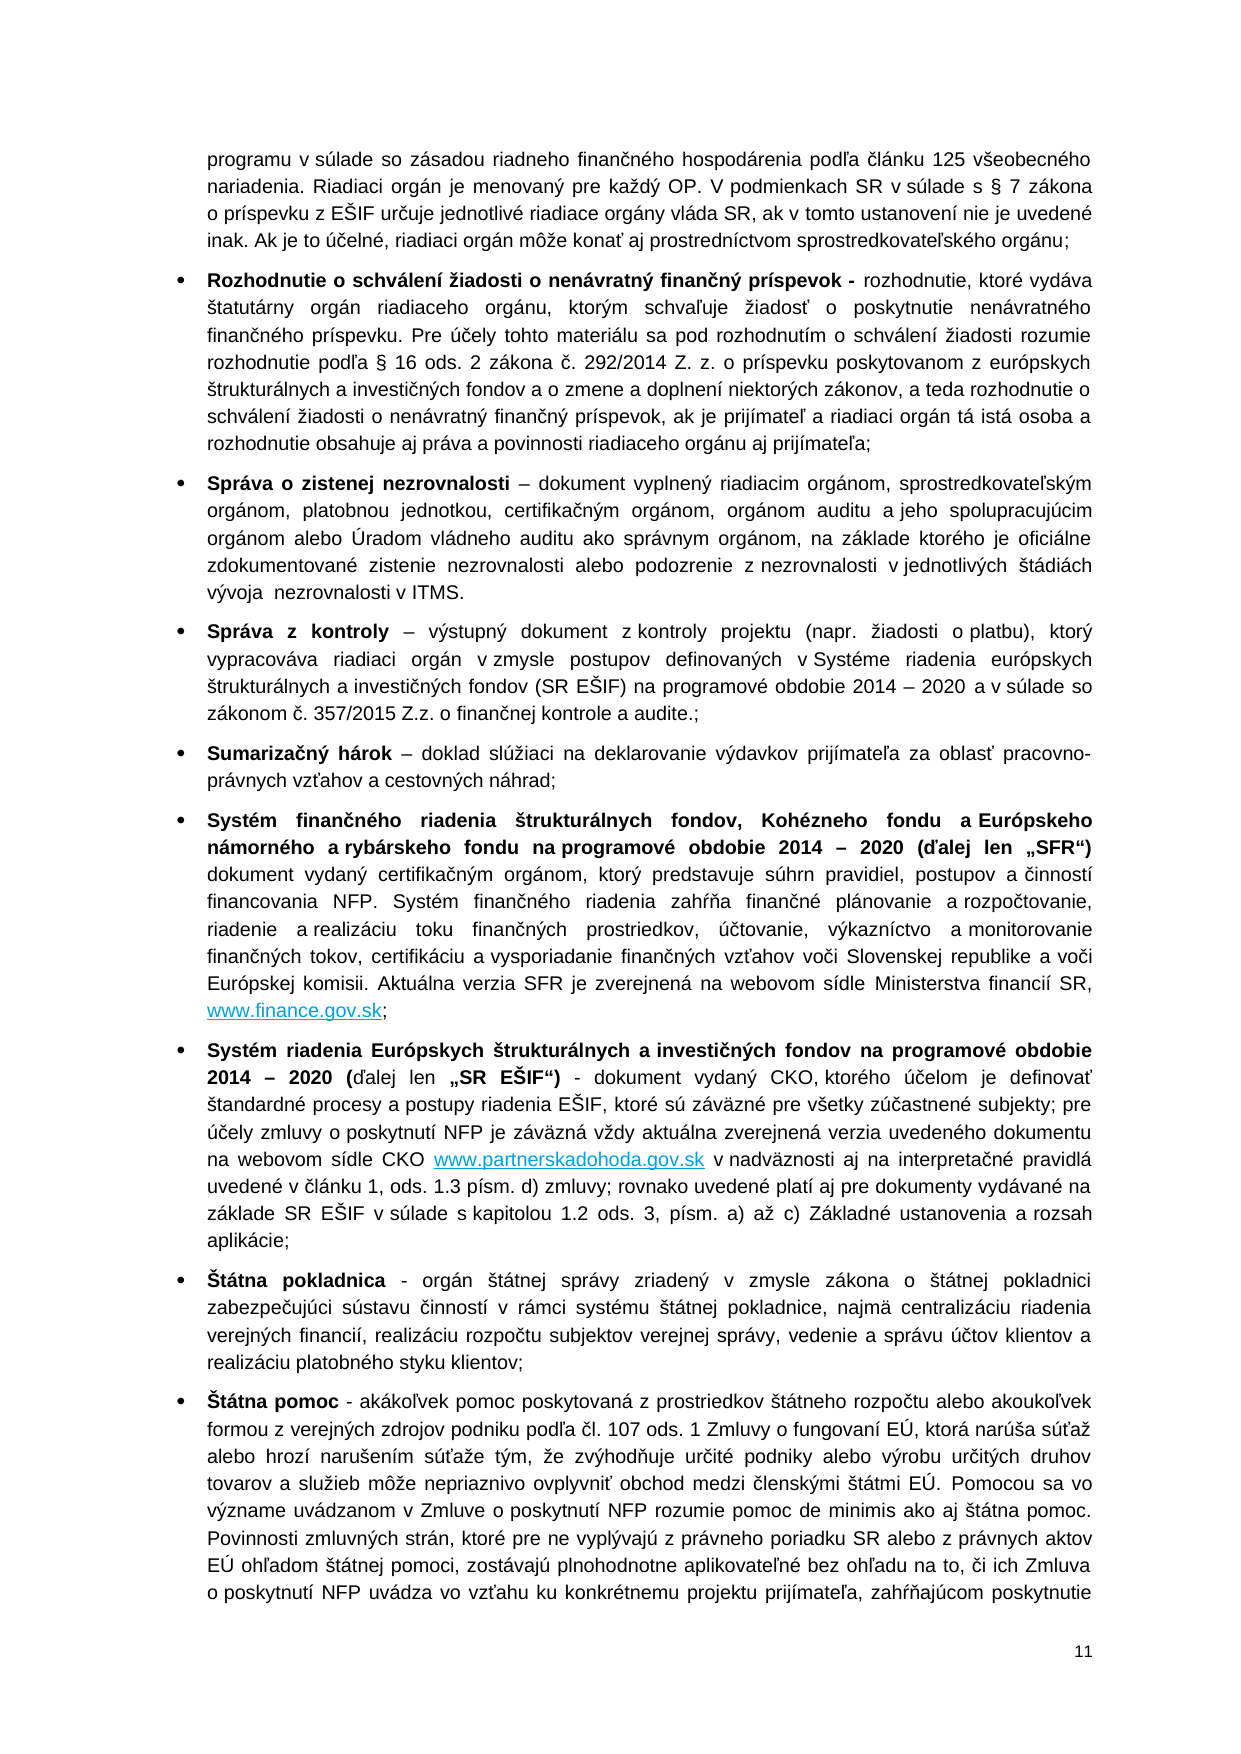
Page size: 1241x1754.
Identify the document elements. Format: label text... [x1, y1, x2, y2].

text Sumarizačný hárok – doklad slúžiaci na deklarovanie výdavkov prijímateľa za oblasť pracovno-právnych vzťahov a cestovných náhrad; [177, 742, 1092, 792]
text Systém finančného riadenia štrukturálnych fondov, Kohézneho fondu a Európskeho námorného a rybárskeho fondu na programové obdobie 2014 – 2020 (ďalej len „SFR“) dokument vydaný certifikačným orgánom, ktorý predstavuje súhrn pravidiel, postupov a činností financovania NFP. Systém finančného riadenia zahŕňa finančné plánovanie a rozpočtovanie, riadenie a realizáciu toku finančných prostriedkov, účtovanie, výkazníctvo a monitorovanie finančných tokov, certifikáciu a vysporiadanie finančných vzťahov voči Slovenskej republike a voči Európskej komisii. Aktuálna verzia SFR je zverejnená na webovom sídle Ministerstva financií SR, www.finance.gov.sk; [177, 809, 1092, 1022]
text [177, 1390, 1092, 1603]
text Rozhodnutie o schválení žiadosti o nenávratný finančný príspevok - rozhodnutie, ktoré vydáva štatutárny orgán riadiaceho orgánu, ktorým schvaľuje žiadosť o poskytnutie nenávratného finančného príspevku. Pre účely tohto materiálu sa pod rozhodnutím o schválení žiadosti rozumie rozhodnutie podľa § 16 ods. 2 zákona č. 292/2014 Z. z. o príspevku poskytovanom z európskych štrukturálnych a investičných fondov a o zmene a doplnení niektorých zákonov, a teda rozhodnutie o schválení žiadosti o nenávratný finančný príspevok, ak je prijímateľ a riadiaci orgán tá istá osoba a rozhodnutie obsahuje aj práva a povinnosti riadiaceho orgánu aj prijímateľa; [177, 269, 1092, 455]
text Správa z kontroly – výstupný dokument z kontroly projektu (napr. žiadosti o platbu), ktorý vypracováva riadiaci orgán v zmysle postupov definovaných v Systéme riadenia európskych štrukturálnych a investičných fondov (SR EŠIF) na programové obdobie 2014 – 2020 a v súlade so zákonom č. 357/2015 Z.z. o finančnej kontrole a audite.; [177, 620, 1092, 725]
text Správa o zistenej nezrovnalosti – dokument vyplnený riadiacim orgánom, sprostredkovateľským orgánom, platobnou jednotkou, certifikačným orgánom, orgánom auditu a jeho spolupracujúcim orgánom alebo Úradom vládneho auditu ako správnym orgánom, na základe ktorého je oficiálne zdokumentované zistenie nezrovnalosti alebo podozrenie z nezrovnalosti v jednotlivých štádiách vývoja nezrovnalosti v ITMS. [177, 472, 1092, 603]
text Systém riadenia Európskych štrukturálnych a investičných fondov na programové obdobie 2014 – 2020 (ďalej len „SR EŠIF“) - dokument vydaný CKO, ktorého účelom je definovať štandardné procesy a postupy riadenia EŠIF, ktoré sú záväzné pre všetky zúčastnené subjekty; pre účely zmluvy o poskytnutí NFP je záväzná vždy aktuálna zverejnená verzia uvedeného dokumentu na webovom sídle CKO www.partnerskadohoda.gov.sk v nadväznosti aj na interpretačné pravidlá uvedené v článku 1, ods. 1.3 písm. d) zmluvy; rovnako uvedené platí aj pre dokumenty vydávané na základe SR EŠIF v súlade s kapitolou 1.2 ods. 3, písm. a) až c) Základné ustanovenia a rozsah aplikácie; [177, 1039, 1092, 1252]
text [177, 148, 1092, 252]
text Štátna pokladnica - orgán štátnej správy zriadený v zmysle zákona o štátnej pokladnici zabezpečujúci sústavu činností v rámci systému štátnej pokladnice, najmä centralizáciu riadenia verejných financií, realizáciu rozpočtu subjektov verejnej správy, vedenie a správu účtov klientov a realizáciu platobného styku klientov; [177, 1269, 1092, 1373]
